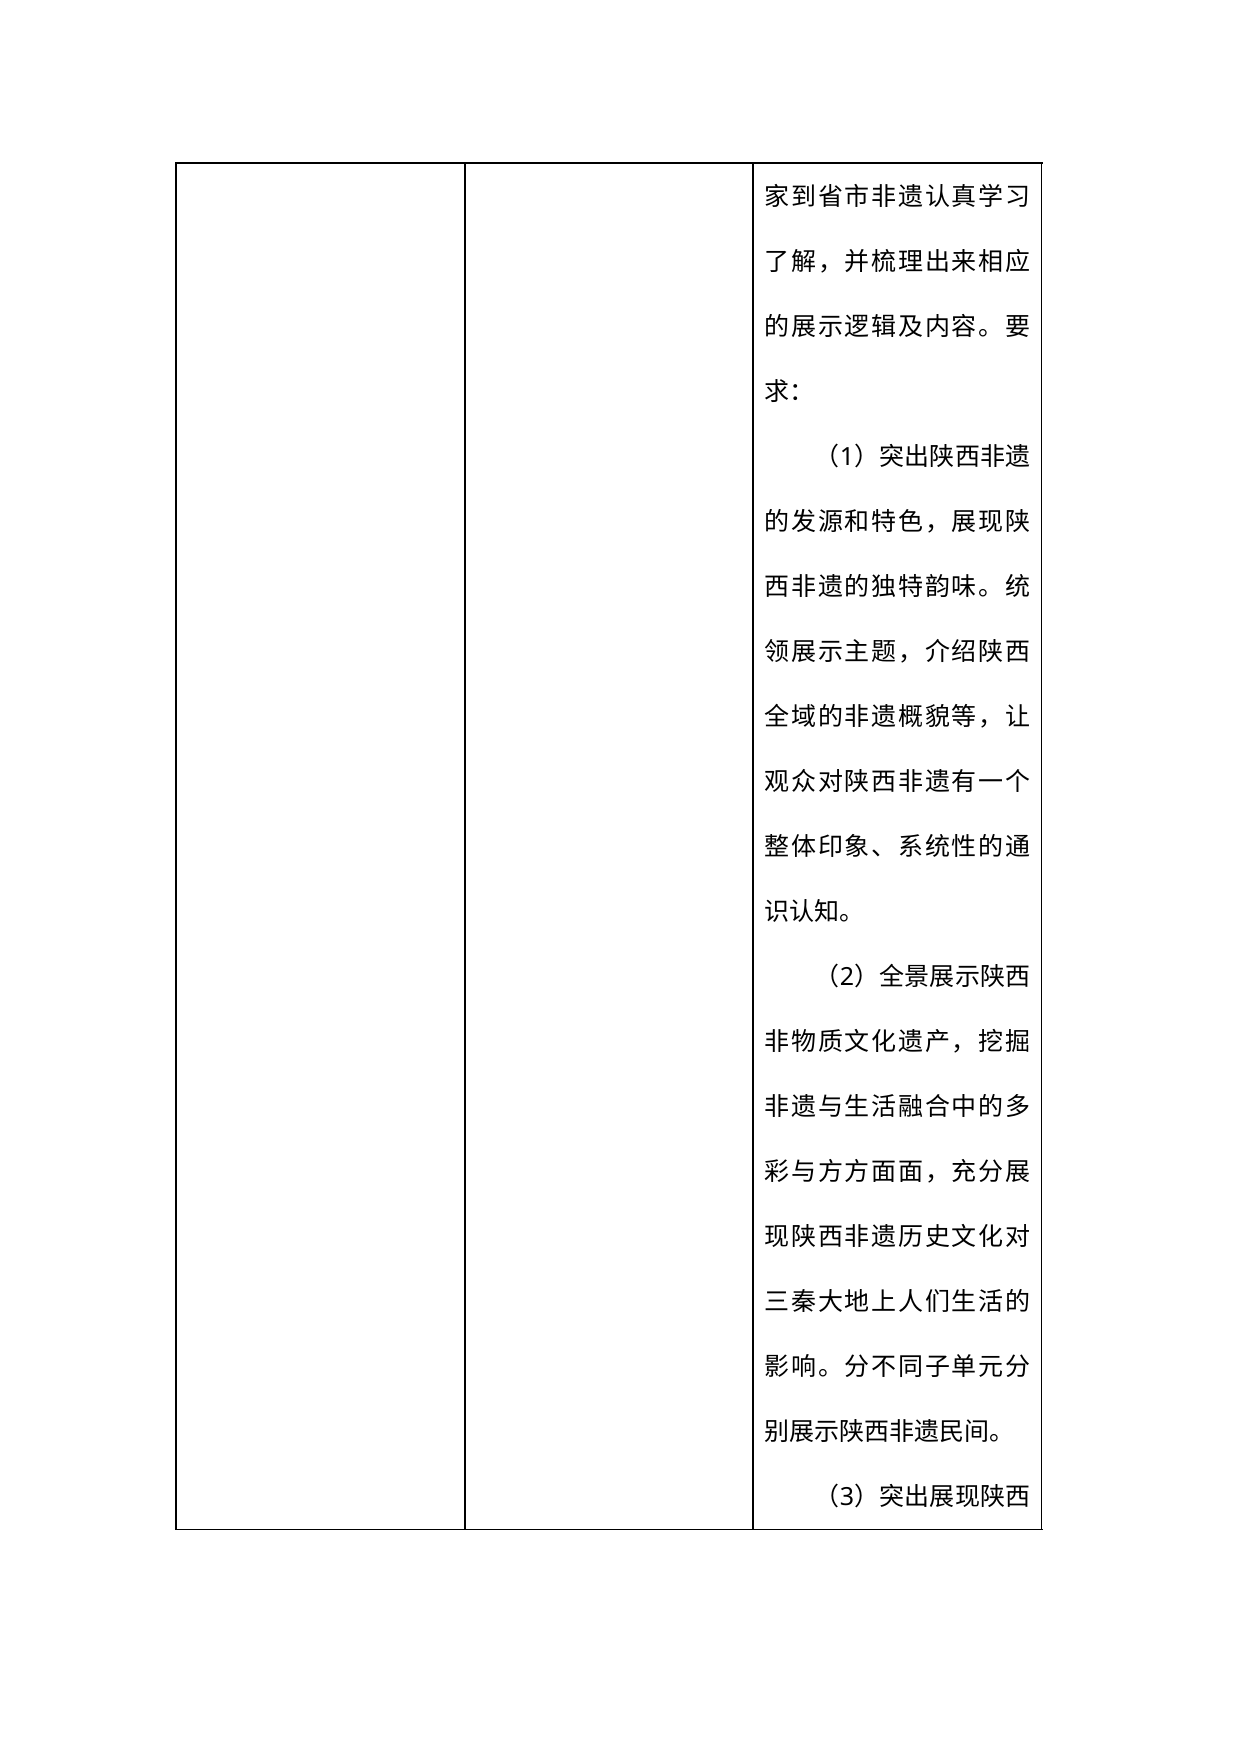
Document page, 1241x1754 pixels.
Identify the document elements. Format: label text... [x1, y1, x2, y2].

table_cell [177, 164, 464, 1528]
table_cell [754, 164, 1041, 1528]
table_cell 2 [466, 164, 752, 1528]
